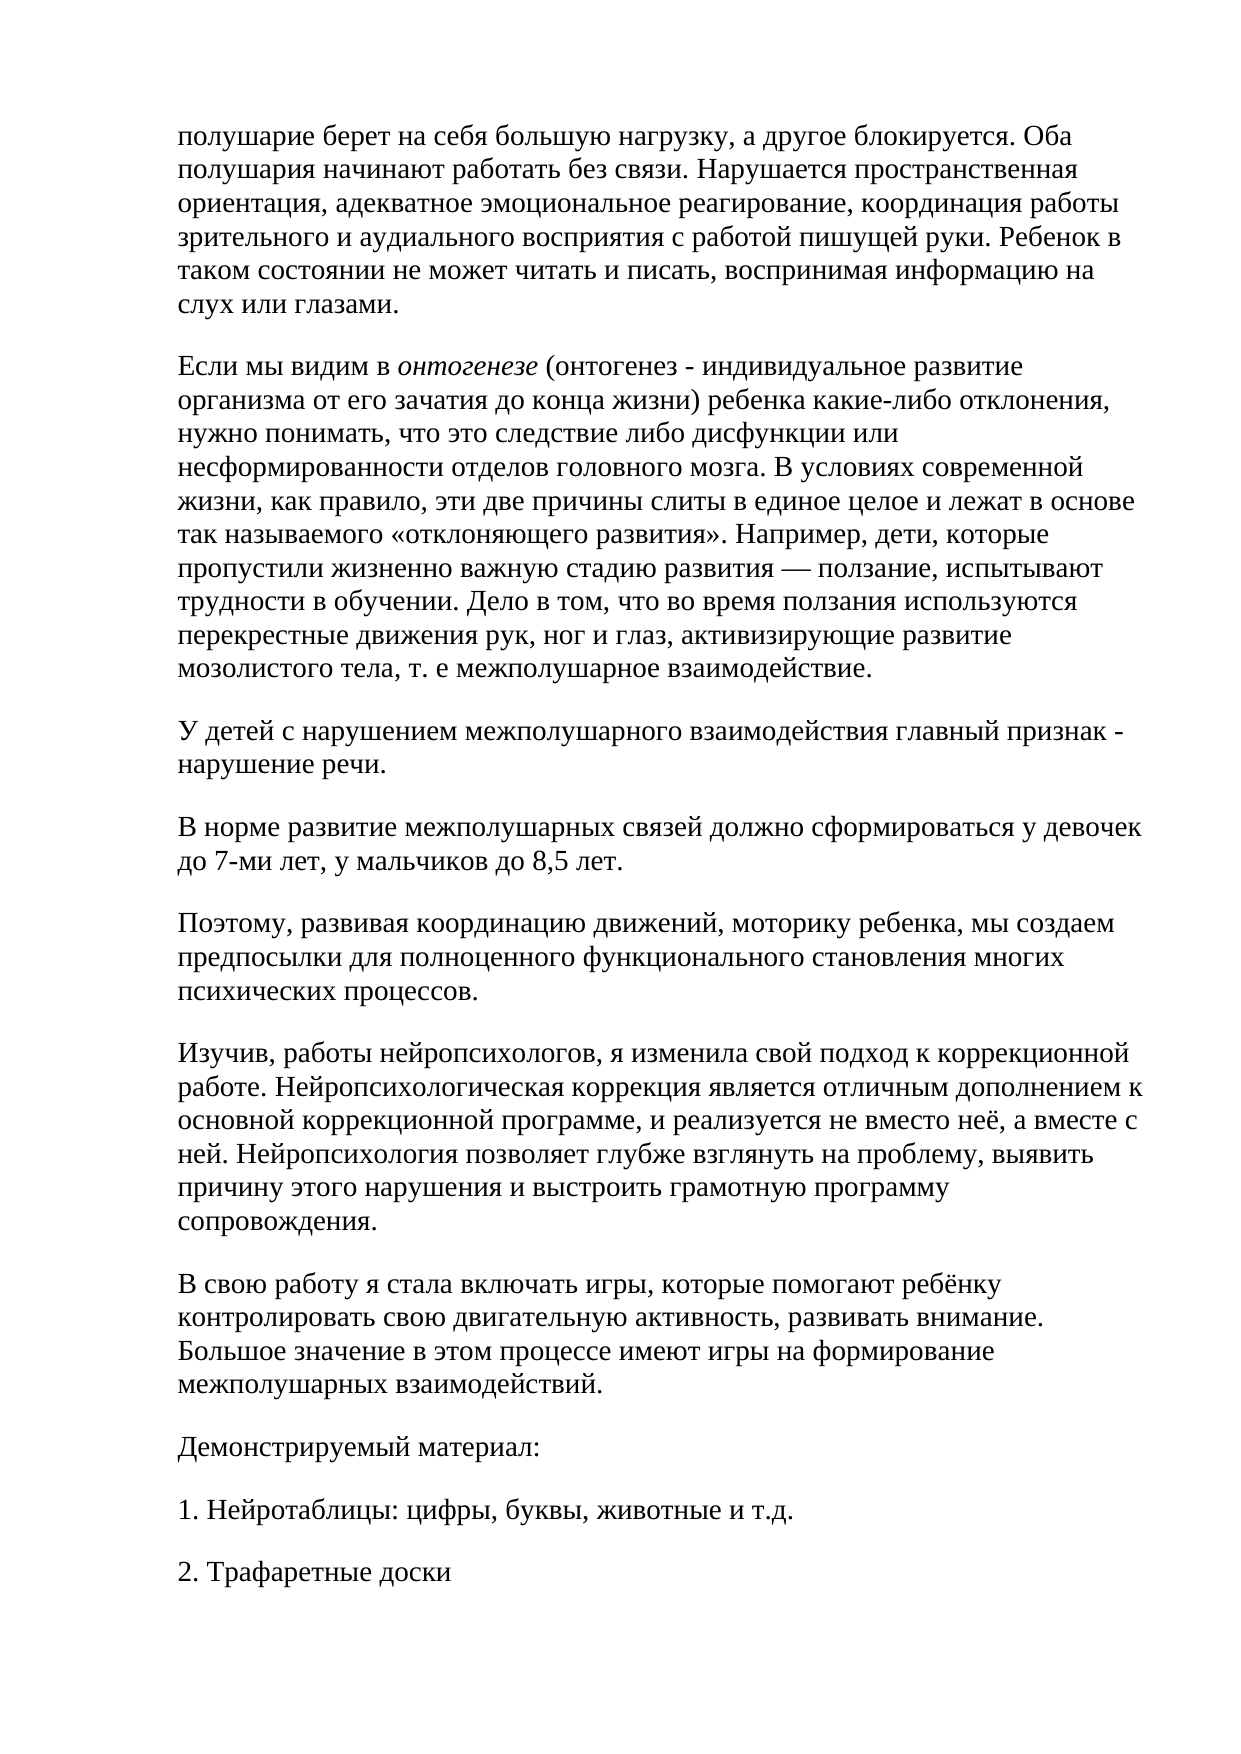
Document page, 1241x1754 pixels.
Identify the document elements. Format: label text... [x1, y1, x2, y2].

text У детей с нарушением межполушарного взаимодействия главный признак - нарушение речи. [177, 713, 1152, 780]
text Поэтому, развивая координацию движений, моторику ребенка, мы создаем предпосылки для полноценного функционального становления многих психических процессов. [177, 906, 1152, 1006]
text 1. Нейротаблицы: цифры, буквы, животные и т.д. [177, 1492, 1152, 1525]
text В свою работу я стала включать игры, которые помогают ребёнку контролировать свою двигательную активность, развивать внимание. Большое значение в этом процессе имеют игры на формирование межполушарных взаимодействий. [177, 1266, 1152, 1400]
text В норме развитие межполушарных связей должно сформироваться у девочек до 7-ми лет, у мальчиков до 8,5 лет. [177, 809, 1152, 876]
text Если мы видим в онтогенезе (онтогенез - индивидуальное развитие организма от его зачатия до конца жизни) ребенка какие-либо отклонения, нужно понимать, что это следствие либо дисфункции или несформированности отделов головного мозга. В условиях современной жизни, как правило, эти две причины слиты в единое целое и лежат в основе так называемого «отклоняющего развития». Например, дети, которые пропустили жизненно важную стадию развития — ползание, испытывают трудности в обучении. Дело в том, что во время ползания используются перекрестные движения рук, ног и глаз, активизирующие развитие мозолистого тела, т. е межполушарное взаимодействие. [177, 348, 1152, 684]
text 2. Трафаретные доски [177, 1554, 1152, 1588]
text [177, 118, 1152, 319]
text Изучив, работы нейропсихологов, я изменила свой подход к коррекционной работе. Нейропсихологическая коррекция является отличным дополнением к основной коррекционной программе, и реализуется не вместо неё, а вместе с ней. Нейропсихология позволяет глубже взглянуть на проблему, выявить причину этого нарушения и выстроить грамотную программу сопровождения. [177, 1035, 1152, 1237]
text Демонстрируемый материал: [177, 1429, 1152, 1463]
